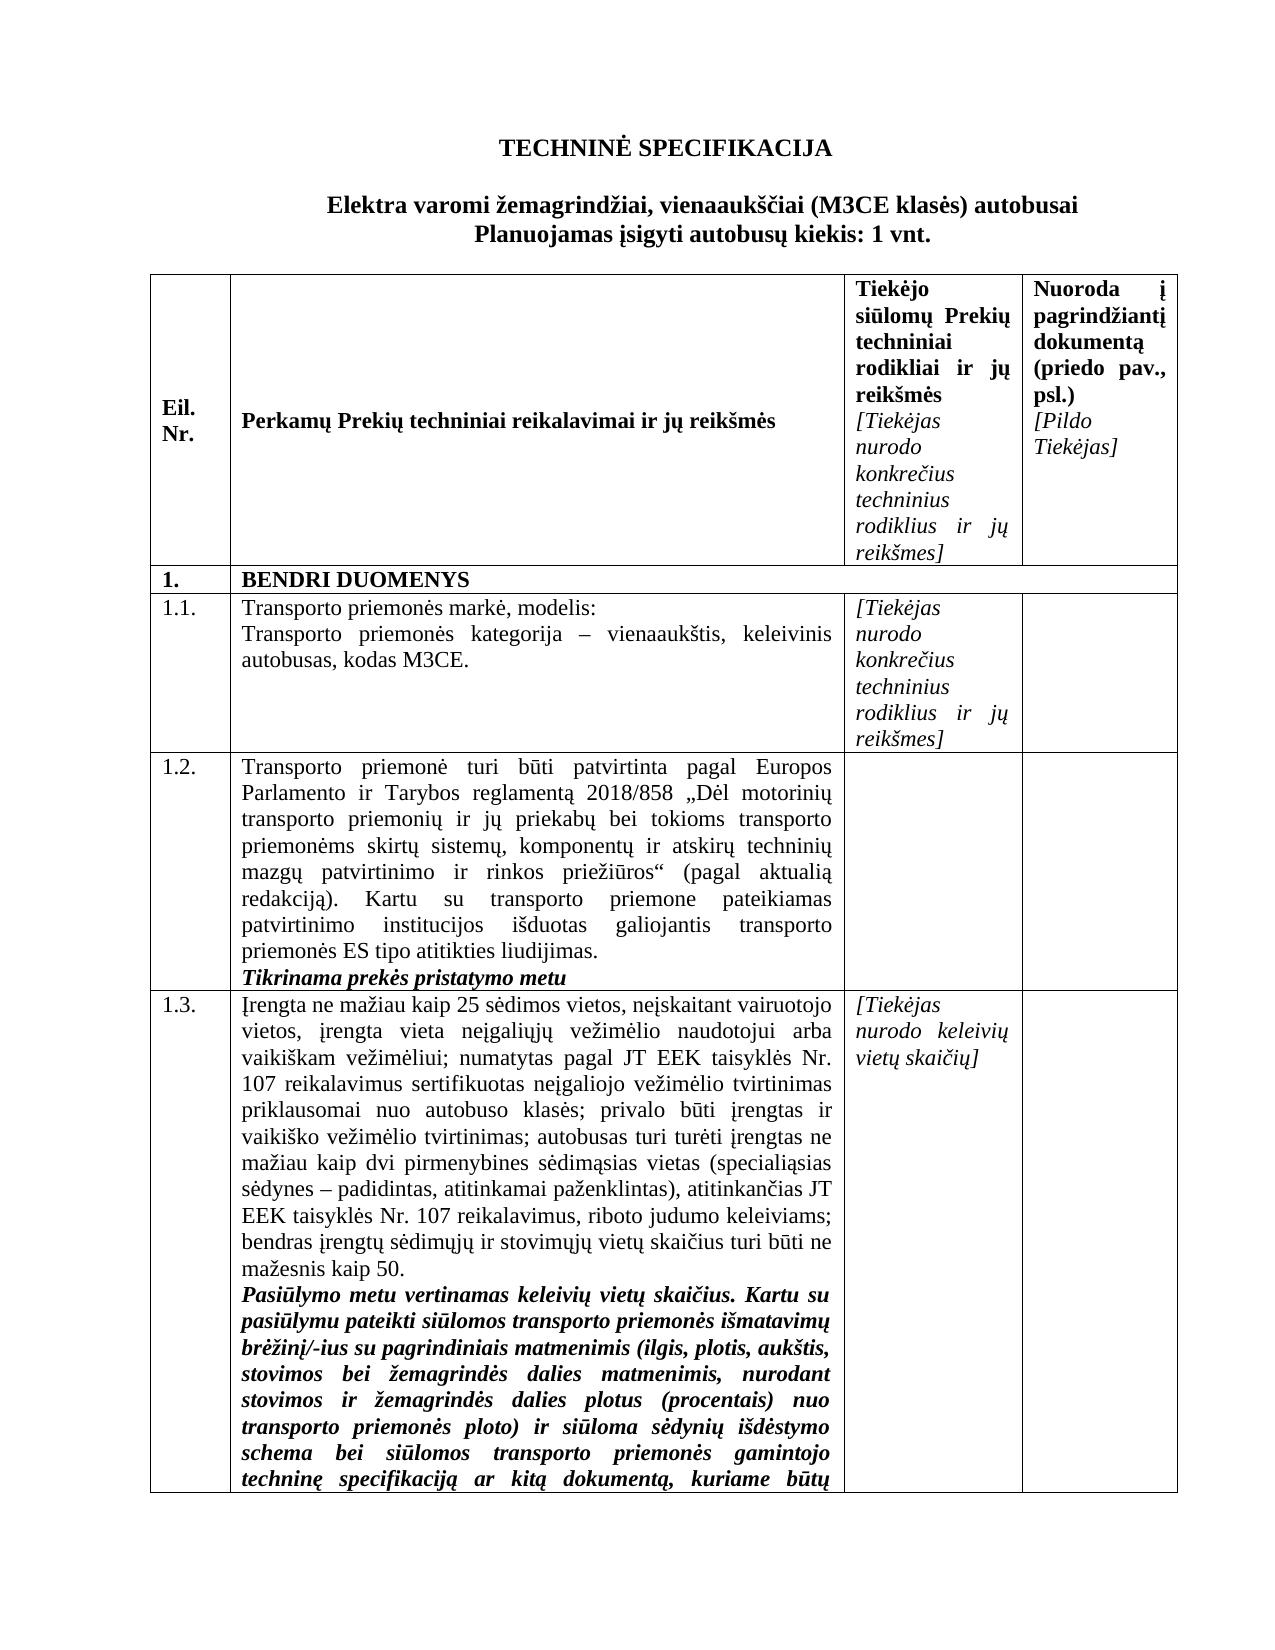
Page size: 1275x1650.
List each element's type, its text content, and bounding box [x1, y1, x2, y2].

table_cell [Tiekėjas nurodo konkrečius techninius rodiklius ir jų reikšmes] [845, 594, 1022, 752]
table_cell Transporto priemonė turi būti patvirtinta pagal Europos Parlamento ir Tarybos reglamentą 2018/858 „Dėl motorinių transporto priemonių ir jų priekabų bei tokioms transporto priemonėms skirtų sistemų, komponentų ir atskirų techninių mazgų patvirtinimo ir rinkos priežiūros“ (pagal aktualią redakciją). Kartu su transporto priemone pateikiamas patvirtinimo institucijos išduotas galiojantis transporto priemonės ES tipo atitikties liudijimas. Tikrinama prekės pristatymo metu [231, 753, 844, 990]
table_cell [1023, 991, 1177, 1492]
table_header Perkamų Prekių techniniai reikalavimai ir jų reikšmės [231, 275, 844, 565]
text Elektra varomi žemagrindžiai, vienaaukščiai (M3CE klasės) autobusai [150, 190, 1181, 219]
table_cell [1023, 594, 1177, 752]
table_cell 1.3. [151, 991, 230, 1492]
table_cell 1.2. [151, 753, 230, 990]
table_header Nuoroda į pagrindžiantį dokumentą (priedo pav., psl.) [Pildo Tiekėjas] [1023, 275, 1177, 565]
text Planuojamas įsigyti autobusų kiekis: 1 vnt. [150, 219, 1181, 248]
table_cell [231, 991, 844, 1492]
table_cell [845, 991, 1022, 1492]
table_header Tiekėjo siūlomų Prekių techniniai rodikliai ir jų reikšmės [Tiekėjas nurodo konkrečius techninius rodiklius ir jų reikšmes] [845, 275, 1022, 565]
table_cell Transporto priemonės markė, modelis: Transporto priemonės kategorija – vienaaukštis, keleivinis autobusas, kodas M3CE. [231, 594, 844, 752]
table_cell 1. [151, 566, 230, 593]
text TECHNINĖ SPECIFIKACIJA [150, 133, 1181, 162]
table_header Eil. Nr. [151, 275, 230, 565]
table_cell BENDRI DUOMENYS [231, 566, 1177, 593]
table_cell [1023, 753, 1177, 990]
table_cell [845, 753, 1022, 990]
table_cell 1.1. [151, 594, 230, 752]
